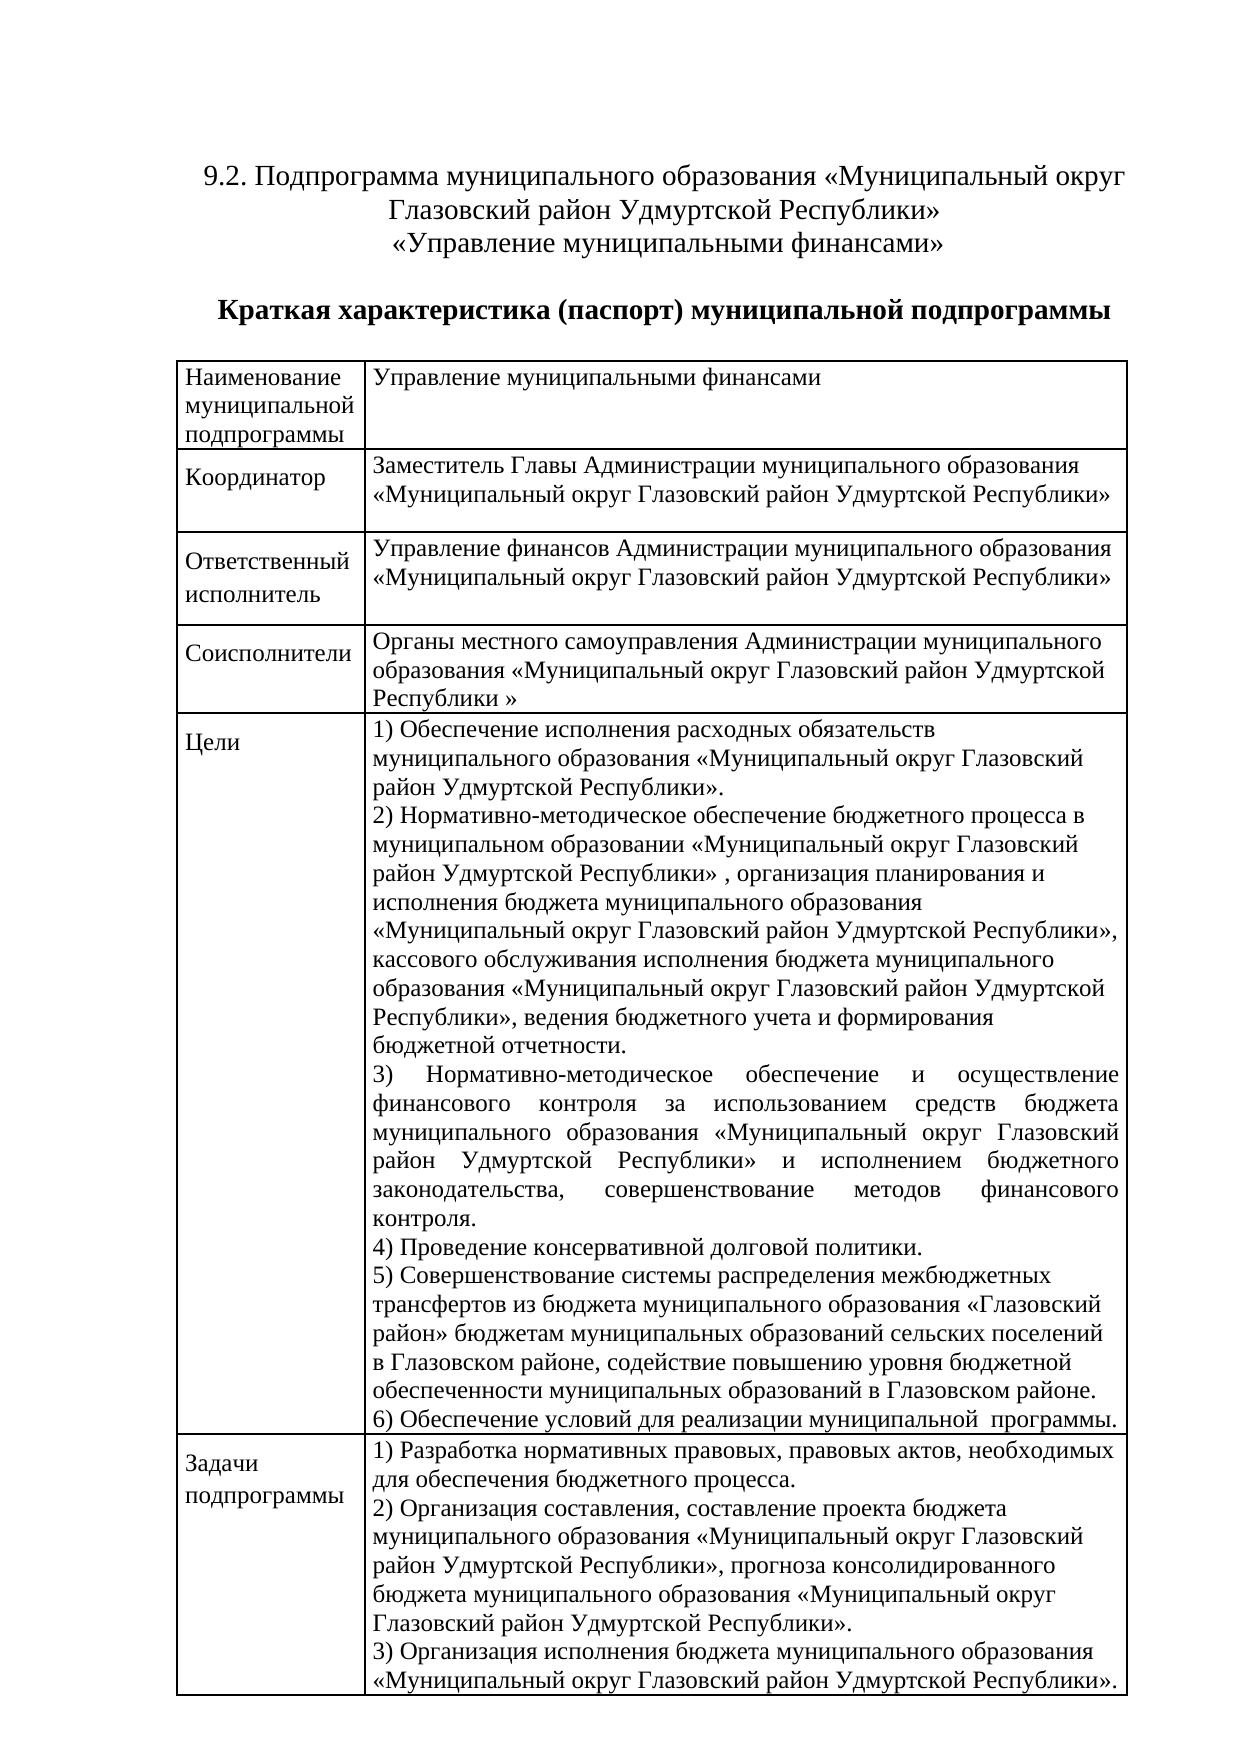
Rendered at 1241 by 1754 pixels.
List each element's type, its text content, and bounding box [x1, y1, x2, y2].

table_header Управление муниципальными финансами [366, 362, 1126, 448]
text Краткая характеристика (паспорт) муниципальной подпрограммы [177, 292, 1152, 326]
table_cell Управление финансов Администрации муниципального образования «Муниципальный округ Глазовский район Удмуртской Республики» [366, 533, 1126, 624]
table_cell 1) Обеспечение исполнения расходных обязательств муниципального образования «Муниципальный округ Глазовский район Удмуртской Республики». 2) Нормативно-методическое обеспечение бюджетного процесса в муниципальном образовании «Муниципальный округ Глазовский район Удмуртской Республики» , организация планирования и исполнения бюджета муниципального образования «Муниципальный округ Глазовский район Удмуртской Республики», кассового обслуживания исполнения бюджета муниципального образования «Муниципальный округ Глазовский район Удмуртской Республики», ведения бюджетного учета и формирования бюджетной отчетности. 3) Нормативно-методическое обеспечение и осуществление финансового контроля за использованием средств бюджета муниципального образования «Муниципальный округ Глазовский район Удмуртской Республики» и исполнением бюджетного законодательства, совершенствование методов финансового контроля. 4) Проведение консервативной долговой политики. 5) Совершенствование системы распределения межбюджетных трансфертов из бюджета муниципального образования «Глазовский район» бюджетам муниципальных образований сельских поселений в Глазовском районе, содействие повышению уровня бюджетной обеспеченности муниципальных образований в Глазовском районе. 6) Обеспечение условий для реализации муниципальной программы. [366, 714, 1126, 1433]
table_cell Цели [178, 714, 364, 1433]
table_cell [366, 1435, 1126, 1694]
table_cell Органы местного самоуправления Администрации муниципального образования «Муниципальный округ Глазовский район Удмуртской Республики » [366, 626, 1126, 712]
text 9.2. Подпрограмма муниципального образования «Муниципальный округ Глазовский район Удмуртской Республики» [177, 158, 1152, 225]
table_cell Заместитель Главы Администрации муниципального образования «Муниципальный округ Глазовский район Удмуртской Республики» [366, 450, 1126, 531]
text «Управление муниципальными финансами» [177, 225, 1152, 259]
table_cell Координатор [178, 450, 364, 531]
table_header Наименование муниципальной подпрограммы [178, 362, 364, 448]
table_cell Ответственный исполнитель [178, 533, 364, 624]
table_cell Задачи подпрограммы [178, 1435, 364, 1694]
table_cell Соисполнители [178, 626, 364, 712]
